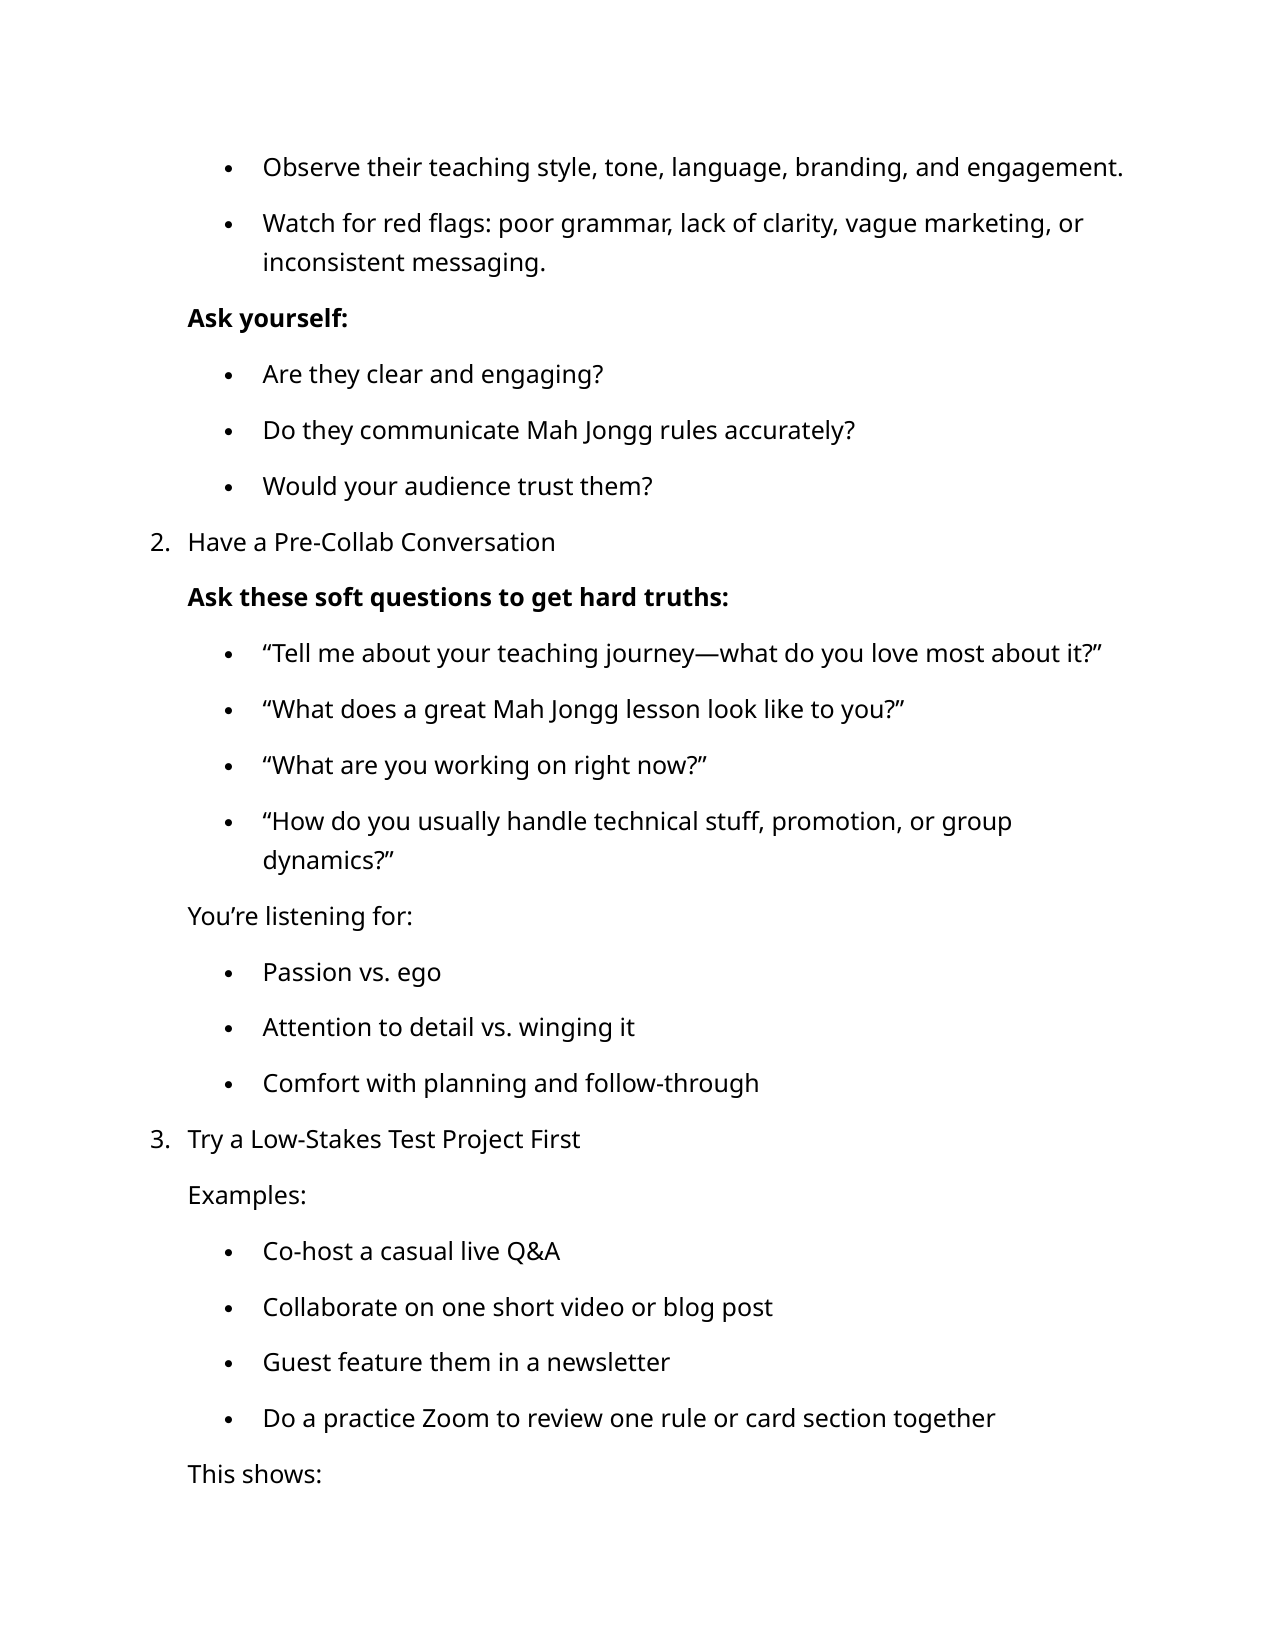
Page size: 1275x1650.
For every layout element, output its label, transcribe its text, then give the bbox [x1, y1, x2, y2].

list Try a Low-Stakes Test Project First [150, 1122, 1125, 1156]
list Comfort with planning and follow-through [225, 1066, 1125, 1100]
list Would your audience trust them? [225, 468, 1125, 502]
text Ask these soft questions to get hard truths: [187, 580, 1125, 614]
list Guest feature them in a newsletter [225, 1345, 1125, 1379]
list Passion vs. ego [225, 954, 1125, 988]
list Watch for red flags: poor grammar, lack of clarity, vague marketing, or inconsistent messaging. [225, 206, 1125, 279]
list Have a Pre-Collab Conversation [150, 524, 1125, 558]
text Examples: [187, 1177, 1125, 1212]
list Collaborate on one short video or blog post [225, 1289, 1125, 1323]
list Attention to detail vs. winging it [225, 1010, 1125, 1044]
text This shows: [187, 1457, 1125, 1491]
list Co-host a casual live Q&A [225, 1233, 1125, 1267]
list “Tell me about your teaching journey—what do you love most about it?” [225, 636, 1125, 670]
text Ask yourself: [187, 301, 1125, 335]
list “What are you working on right now?” [225, 747, 1125, 782]
list “How do you usually handle technical stuff, promotion, or group dynamics?” [225, 803, 1125, 877]
list Observe their teaching style, tone, language, branding, and engagement. [225, 150, 1125, 184]
list Do they communicate Mah Jongg rules accurately? [225, 412, 1125, 447]
text You’re listening for: [187, 898, 1125, 932]
list Do a practice Zoom to review one rule or card section together [225, 1401, 1125, 1435]
list Are they clear and engaging? [225, 357, 1125, 391]
list “What does a great Mah Jongg lesson look like to you?” [225, 692, 1125, 726]
